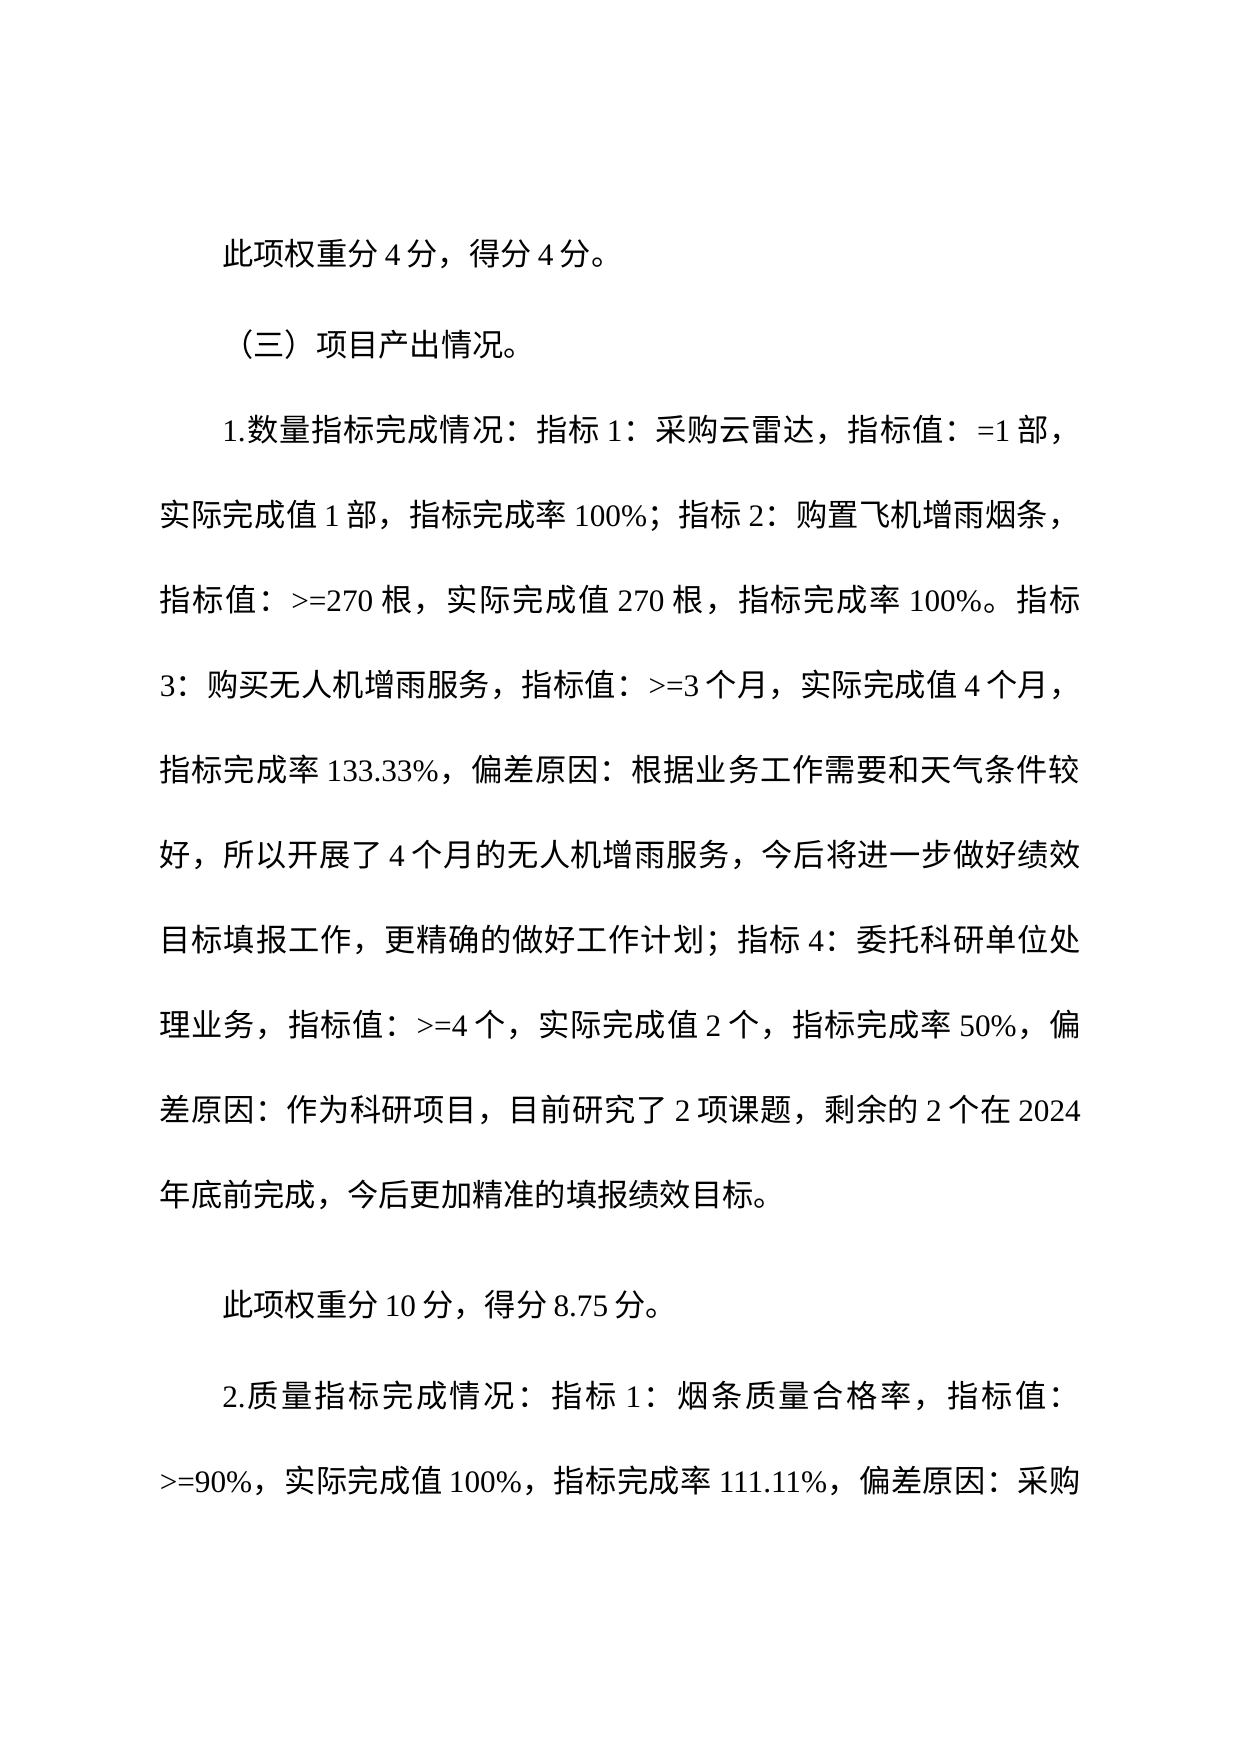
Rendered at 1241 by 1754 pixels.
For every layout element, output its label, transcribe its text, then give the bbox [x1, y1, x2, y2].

title 此项权重分4分，得分4分。 [159, 209, 1081, 294]
list 数量指标完成情况：指标1：采购云雷达，指标值：=1部，实际完成值1部，指标完成率100%；指标2：购置飞机增雨烟条，指标值：>=270根，实际完成值270根，指标完成率100%。指标3：购买无人机增雨服务，指标值：>=3个月，实际完成值4个月，指标完成率133.33%，偏差原因：根据业务工作需要和天气条件较好，所以开展了4个月的无人机增雨服务，今后将进一步做好绩效目标填报工作，更精确的做好工作计划；指标4：委托科研单位处理业务，指标值：>=4个，实际完成值2个，指标完成率50%，偏差原因：作为科研项目，目前研究了2项课题，剩余的2个在2024年底前完成，今后更加精准的填报绩效目标。 [159, 385, 1081, 1235]
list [159, 1351, 1081, 1521]
title 此项权重分10分，得分8.75分。 [159, 1260, 1081, 1345]
text （三）项目产出情况。 [159, 300, 1081, 385]
